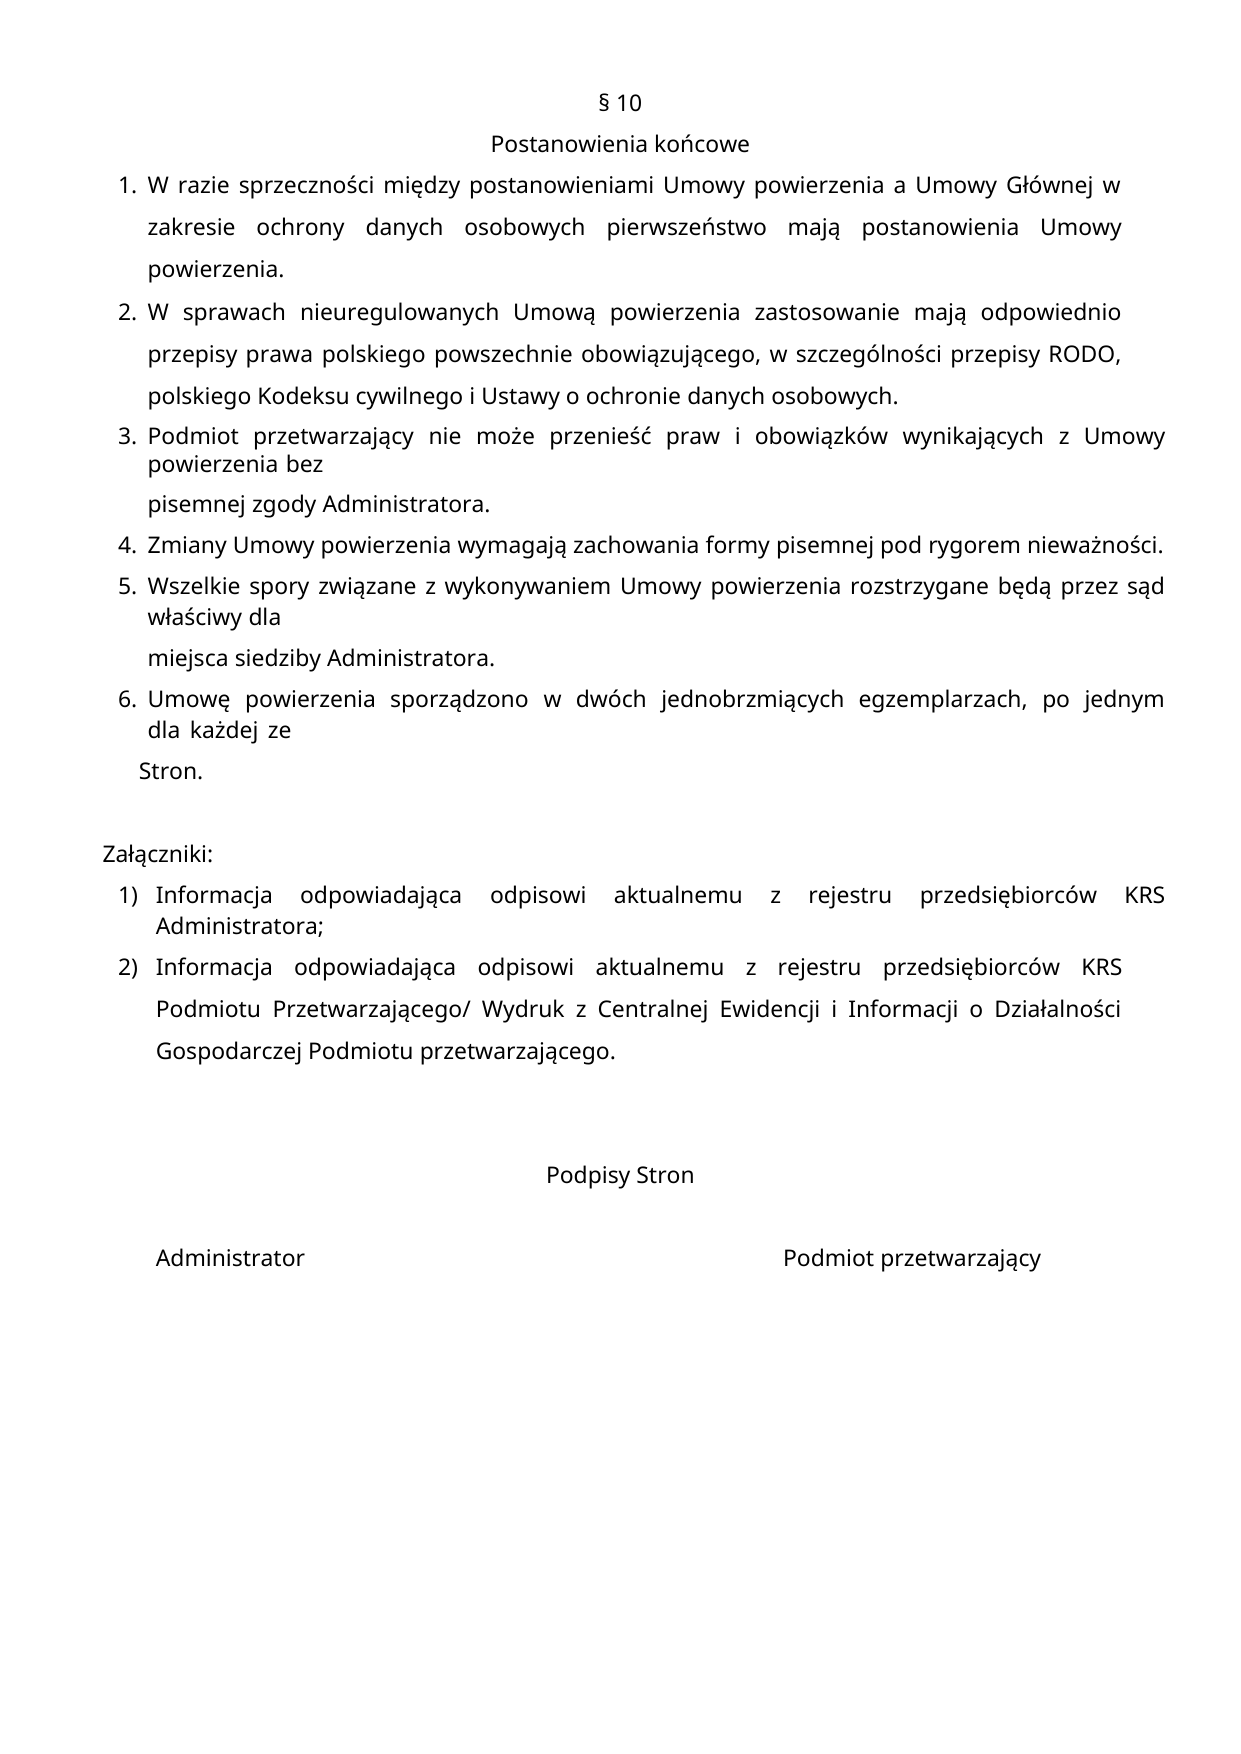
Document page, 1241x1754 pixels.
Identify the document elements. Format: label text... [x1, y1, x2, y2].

list Umowę powierzenia sporządzono w dwóch jednobrzmiących egzemplarzach, po jednym dla każdej ze [118, 683, 1165, 745]
list W razie sprzeczności między postanowieniami Umowy powierzenia a Umowy Głównej w zakresie ochrony danych osobowych pierwszeństwo mają postanowienia Umowy powierzenia. [118, 169, 1122, 284]
list W sprawach nieuregulowanych Umową powierzenia zastosowanie mają odpowiednio przepisy prawa polskiego powszechnie obowiązującego, w szczególności przepisy RODO, polskiego Kodeksu cywilnego i Ustawy o ochronie danych osobowych. [118, 295, 1122, 411]
text miejsca siedziby Administratora. [147, 642, 1165, 673]
text Administrator Podmiot przetwarzający [156, 1241, 1165, 1273]
text Załączniki: [98, 837, 213, 869]
list Informacja odpowiadająca odpisowi aktualnemu z rejestru przedsiębiorców KRS Administratora; [118, 878, 1165, 941]
list Wszelkie spory związane z wykonywaniem Umowy powierzenia rozstrzygane będą przez sąd właściwy dla [118, 569, 1165, 632]
list Zmiany Umowy powierzenia wymagają zachowania formy pisemnej pod rygorem nieważności. [118, 528, 1165, 560]
text § 10 [124, 87, 1116, 118]
list Informacja odpowiadająca odpisowi aktualnemu z rejestru przedsiębiorców KRS Podmiotu Przetwarzającego/ Wydruk z Centralnej Ewidencji i Informacji o Działalności Gospodarczej Podmiotu przetwarzającego. [118, 951, 1122, 1066]
text Postanowienia końcowe [124, 128, 1116, 159]
text pisemnej zgody Administratora. [147, 487, 1165, 519]
text Stron. [98, 755, 203, 786]
list Podmiot przetwarzający nie może przenieść praw i obowiązków wynikających z Umowy powierzenia bez [118, 422, 1165, 478]
text Podpisy Stron [124, 1159, 1116, 1191]
